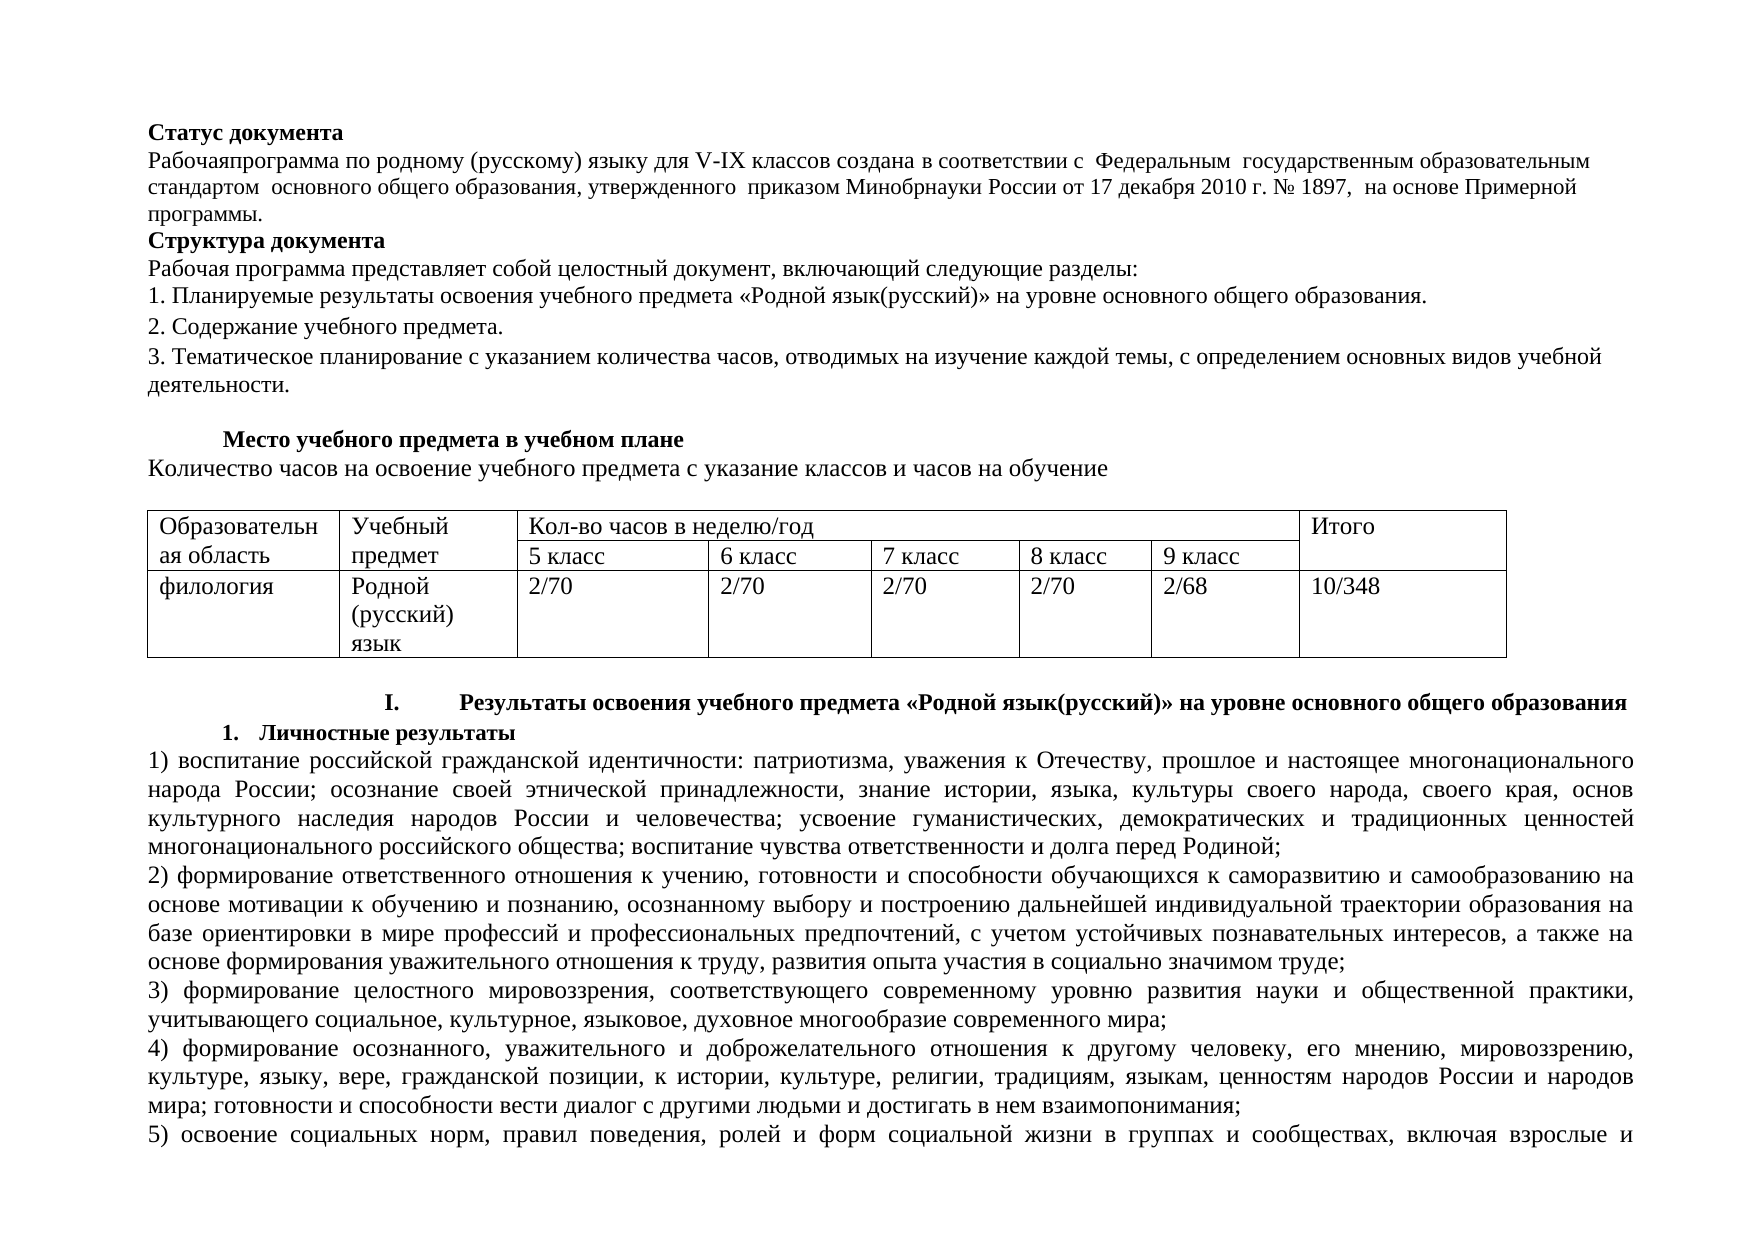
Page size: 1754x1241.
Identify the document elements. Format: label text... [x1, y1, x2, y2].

list Результаты освоения учебного предмета «Родной язык(русский)» на уровне основного общего образования [384, 688, 1636, 716]
table_header Учебный предмет [340, 511, 517, 570]
table_header Итого [1300, 511, 1506, 570]
text Количество часов на освоение учебного предмета с указание классов и часов на обучение [148, 453, 1636, 481]
text 3. Тематическое планирование с указанием количества часов, отводимых на изучение каждой темы, с определением основных видов учебной деятельности. [148, 342, 1636, 397]
table_header Кол-во часов в неделю/год [518, 511, 1299, 540]
table_cell 10/348 [1300, 571, 1506, 657]
table_cell 2/70 [1020, 571, 1151, 657]
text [148, 1119, 1636, 1148]
text Статус документа [148, 118, 1636, 146]
table_cell Родной (русский) язык [340, 571, 517, 657]
text 4) формирование осознанного, уважительного и доброжелательного отношения к другому человеку, его мнению, мировоззрению, культуре, языку, вере, гражданской позиции, к истории, культуре, религии, традициям, языкам, ценностям народов России и народов мира; готовности и способности вести диалог с другими людьми и достигать в нем взаимопонимания; [148, 1033, 1636, 1119]
text Рабочаяпрограмма по родному (русскому) языку для V-IX классов создана в соответствии с Федеральным государственным образовательным стандартом основного общего образования, утвержденного приказом Минобрнауки России от 17 декабря 2010 г. № 1897, на основе Примерной программы. [148, 146, 1636, 226]
table_cell 9 класс [1152, 541, 1299, 570]
table_header Образовательная область [148, 511, 339, 570]
text Место учебного предмета в учебном плане [223, 425, 1636, 453]
table_cell 2/70 [872, 571, 1019, 657]
text 2) формирование ответственного отношения к учению, готовности и способности обучающихся к саморазвитию и самообразованию на основе мотивации к обучению и познанию, осознанному выбору и построению дальнейшей индивидуальной траектории образования на базе ориентировки в мире профессий и профессиональных предпочтений, с учетом устойчивых познавательных интересов, а также на основе формирования уважительного отношения к труду, развития опыта участия в социально значимом труде; [148, 860, 1636, 975]
text Структура документа [148, 226, 1636, 254]
table_cell 7 класс [872, 541, 1019, 570]
table_cell 5 класс [518, 541, 708, 570]
table_cell 2/70 [518, 571, 708, 657]
subtitle Личностные результаты [222, 719, 1636, 745]
table_cell 2/70 [709, 571, 871, 657]
table_cell 2/68 [1152, 571, 1299, 657]
text Рабочая программа представляет собой целостный документ, включающий следующие разделы: [148, 254, 1636, 281]
table_cell 6 класс [709, 541, 871, 570]
table_cell 8 класс [1020, 541, 1151, 570]
text 1) воспитание российской гражданской идентичности: патриотизма, уважения к Отечеству, прошлое и настоящее многонационального народа России; осознание своей этнической принадлежности, знание истории, языка, культуры своего народа, своего края, основ культурного наследия народов России и человечества; усвоение гуманистических, демократических и традиционных ценностей многонационального российского общества; воспитание чувства ответственности и долга перед Родиной; [148, 745, 1636, 860]
table_cell филология [148, 571, 339, 657]
text 3) формирование целостного мировоззрения, соответствующего современному уровню развития науки и общественной практики, учитывающего социальное, культурное, языковое, духовное многообразие современного мира; [148, 975, 1636, 1033]
text 2. Содержание учебного предмета. [148, 312, 1636, 339]
text 1. Планируемые результаты освоения учебного предмета «Родной язык(русский)» на уровне основного общего образования. [148, 281, 1636, 309]
